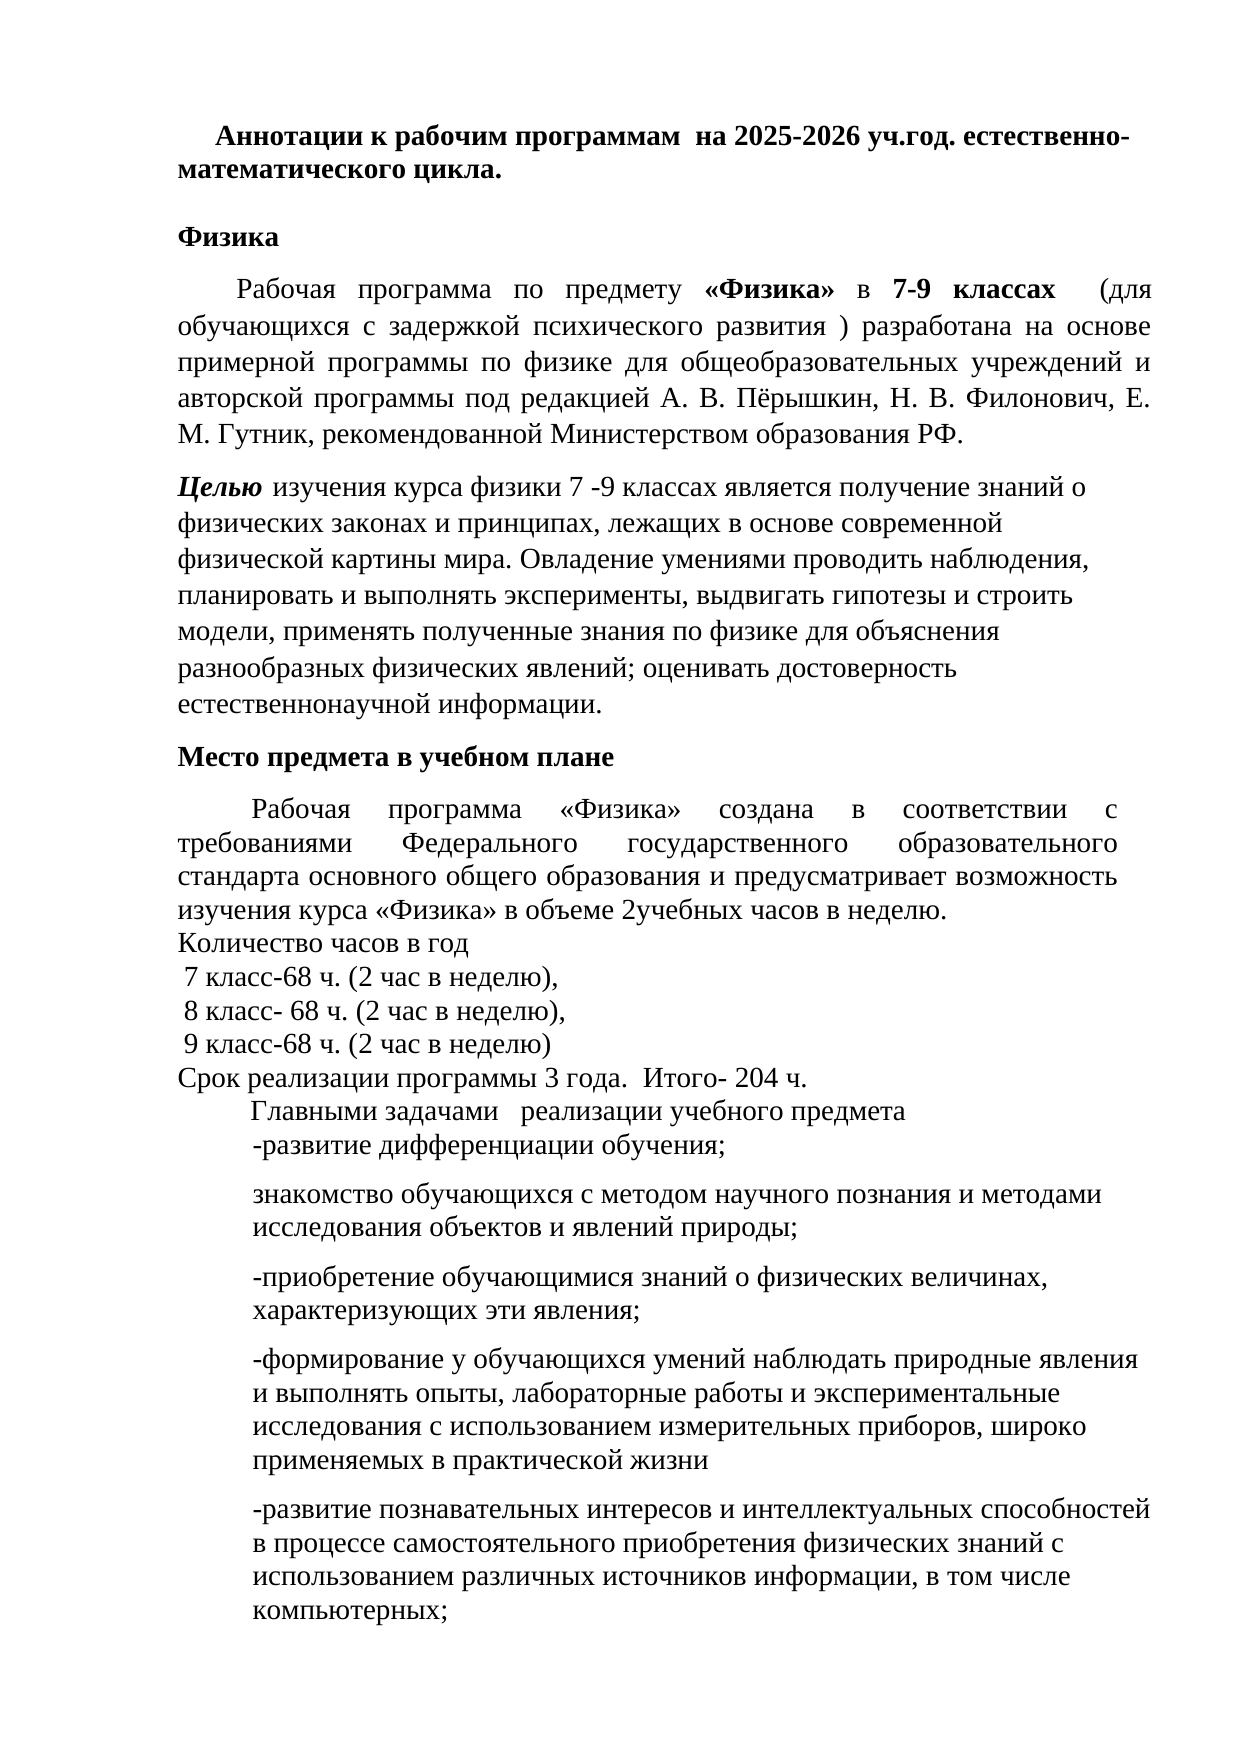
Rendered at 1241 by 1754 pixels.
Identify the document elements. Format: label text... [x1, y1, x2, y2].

text Место предмета в учебном плане [177, 739, 1152, 772]
text -развитие познавательных интересов и интеллектуальных способностей в процессе самостоятельного приобретения физических знаний с использованием различных источников информации, в том числе компьютерных; [252, 1491, 1152, 1625]
text знакомство обучающихся с методом научного познания и методами исследования объектов и явлений природы; [252, 1176, 1152, 1243]
text Целью изучения курса физики 7 -9 классах является получение знаний о физических законах и принципах, лежащих в основе современной физической картины мира. Овладение умениями проводить наблюдения, планировать и выполнять эксперименты, выдвигать гипотезы и строить модели, применять полученные знания по физике для объяснения разнообразных физических явлений; оценивать достоверность естественнонаучной информации. [177, 469, 1152, 719]
text -приобретение обучающимися знаний о физических величинах, характеризующих эти явления; [252, 1259, 1152, 1326]
text 9 класс-68 ч. (2 час в неделю) [177, 1026, 1152, 1060]
text Главными задачами реализации учебного предмета [177, 1093, 1152, 1127]
text 8 класс- 68 ч. (2 час в неделю), [177, 993, 1152, 1026]
text Рабочая программа по предмету «Физика» в 7-9 классах (для обучающихся с задержкой психического развития ) разработана на основе примерной программы по физике для общеобразовательных учреждений и авторской программы под редакцией А. В. Пёрышкин, Н. В. Филонович, Е. М. Гутник, рекомендованной Министерством образования РФ. [177, 272, 1152, 450]
text Рабочая программа «Физика» создана в соответствии с требованиями Федерального государственного образовательного стандарта основного общего образования и предусматривает возможность изучения курса «Физика» в объеме 2учебных часов в неделю. [177, 791, 1118, 926]
text Физика [177, 219, 1152, 252]
text Срок реализации программы 3 года. Итого- 204 ч. [177, 1060, 635, 1093]
text -развитие дифференциации обучения; [252, 1127, 1152, 1160]
text Количество часов в год [177, 926, 1152, 959]
text -формирование у обучающихся умений наблюдать природные явления и выполнять опыты, лабораторные работы и экспериментальные исследования с использованием измерительных приборов, широко применяемых в практической жизни [252, 1341, 1152, 1476]
text Аннотации к рабочим программам на 2025-2026 уч.год. естественно- математического цикла. [177, 118, 1152, 185]
text Срок реализации программы 3 года. Итого- 204 ч. [643, 1060, 1152, 1093]
text 7 класс-68 ч. (2 час в неделю), [177, 959, 1152, 993]
